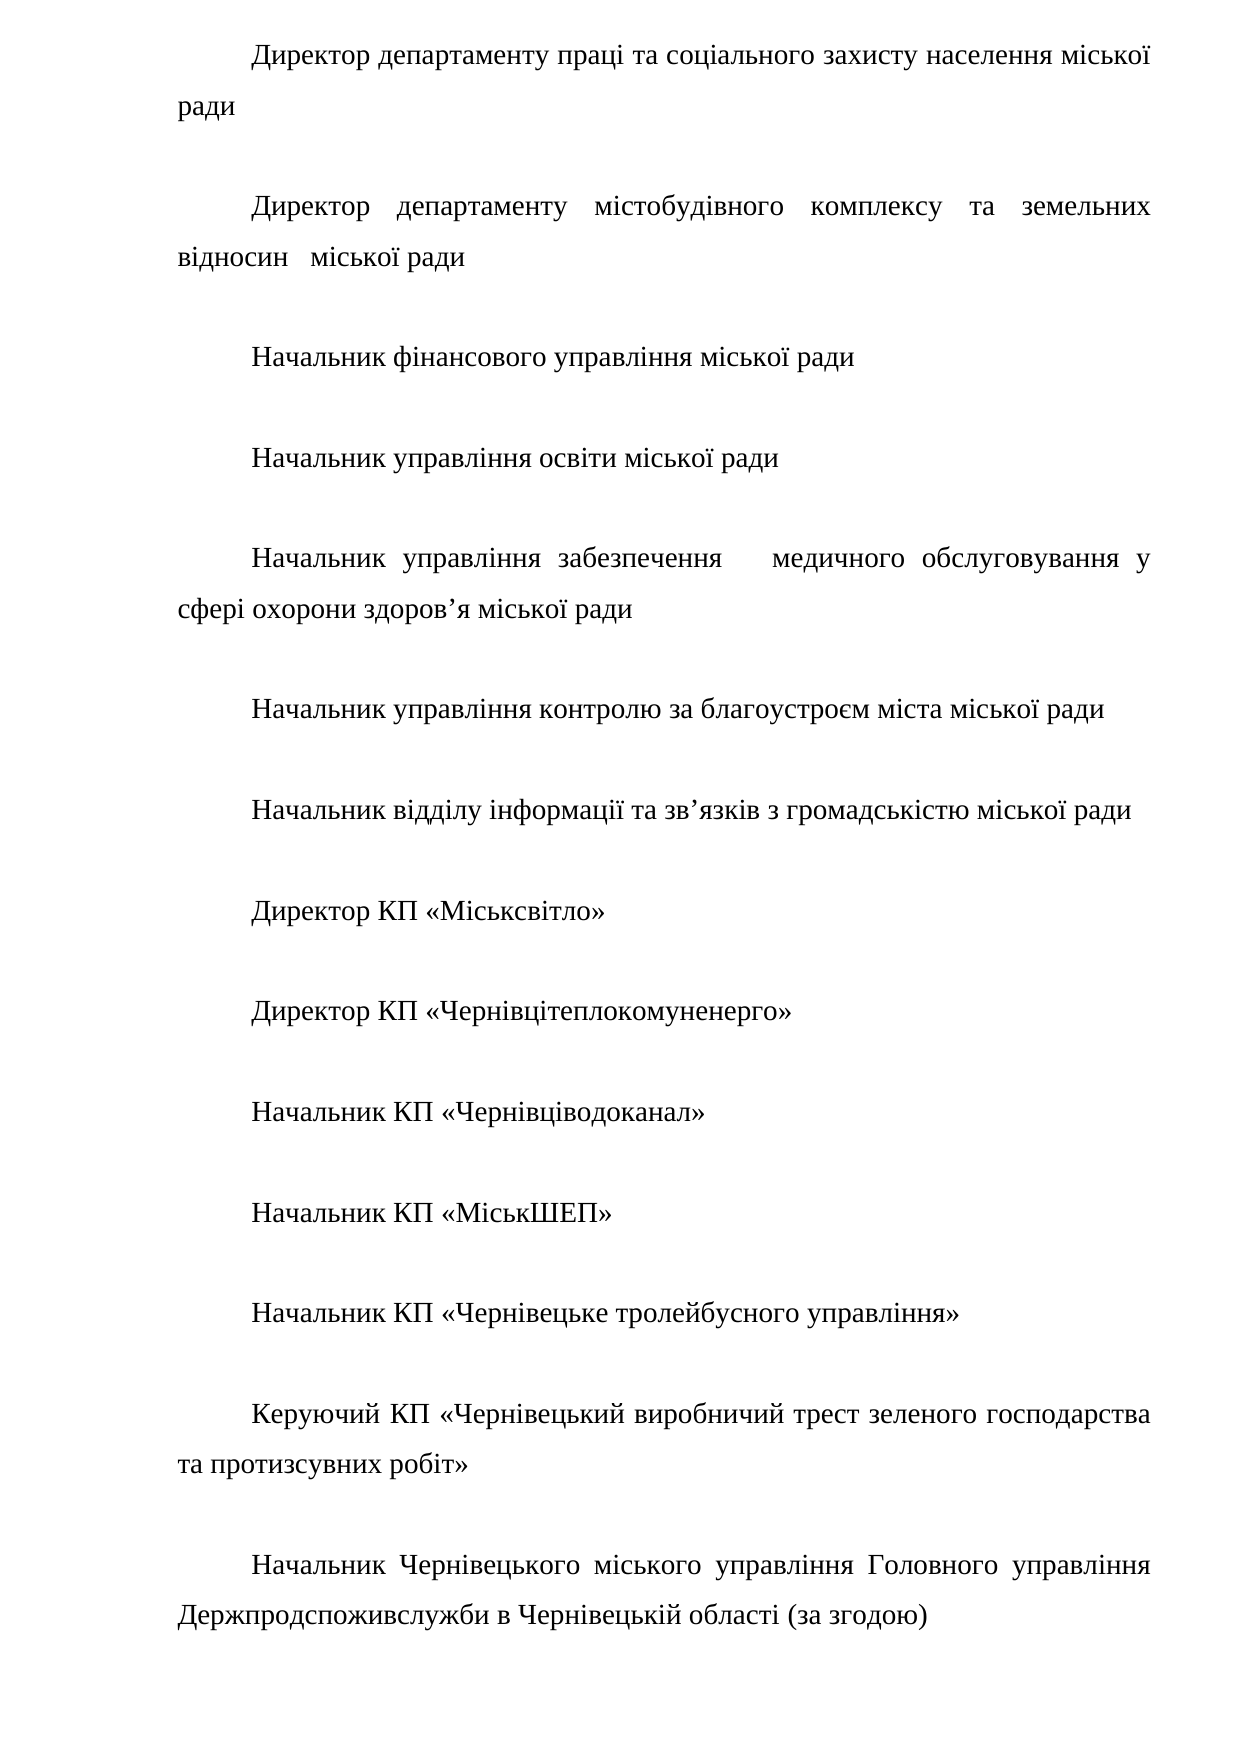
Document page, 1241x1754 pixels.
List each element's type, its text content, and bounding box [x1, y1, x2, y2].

text Директор департаменту містобудівного комплексу та земельних відносин міської ради [177, 188, 1152, 272]
text Керуючий КП «Чернівецький виробничий трест зеленого господарства та протизсувних робіт» [177, 1396, 1152, 1480]
text Начальник КП «Чернівецьке тролейбусного управління» [177, 1295, 1152, 1329]
text Начальник відділу інформації та зв’язків з громадськістю міської ради [177, 792, 1152, 826]
text Начальник КП «МіськШЕП» [177, 1195, 1152, 1228]
text Начальник КП «Чернівціводоканал» [177, 1094, 1152, 1128]
text Директор департаменту праці та соціального захисту населення міської ради [177, 37, 1152, 121]
text Начальник управління забезпечення медичного обслуговування у сфері охорони здоров’я міської ради [177, 541, 1152, 624]
text Директор КП «Міськсвітло» [177, 893, 1152, 926]
text Начальник управління освіти міської ради [177, 440, 1152, 473]
text Начальник Чернівецького міського управління Головного управління Держпродспоживслужби в Чернівецькій області (за згодою) [177, 1547, 1152, 1631]
text Начальник управління контролю за благоустроєм міста міської ради [177, 692, 1152, 725]
text Директор КП «Чернівцітеплокомуненерго» [177, 993, 1152, 1027]
text Начальник фінансового управління міської ради [177, 339, 1152, 373]
